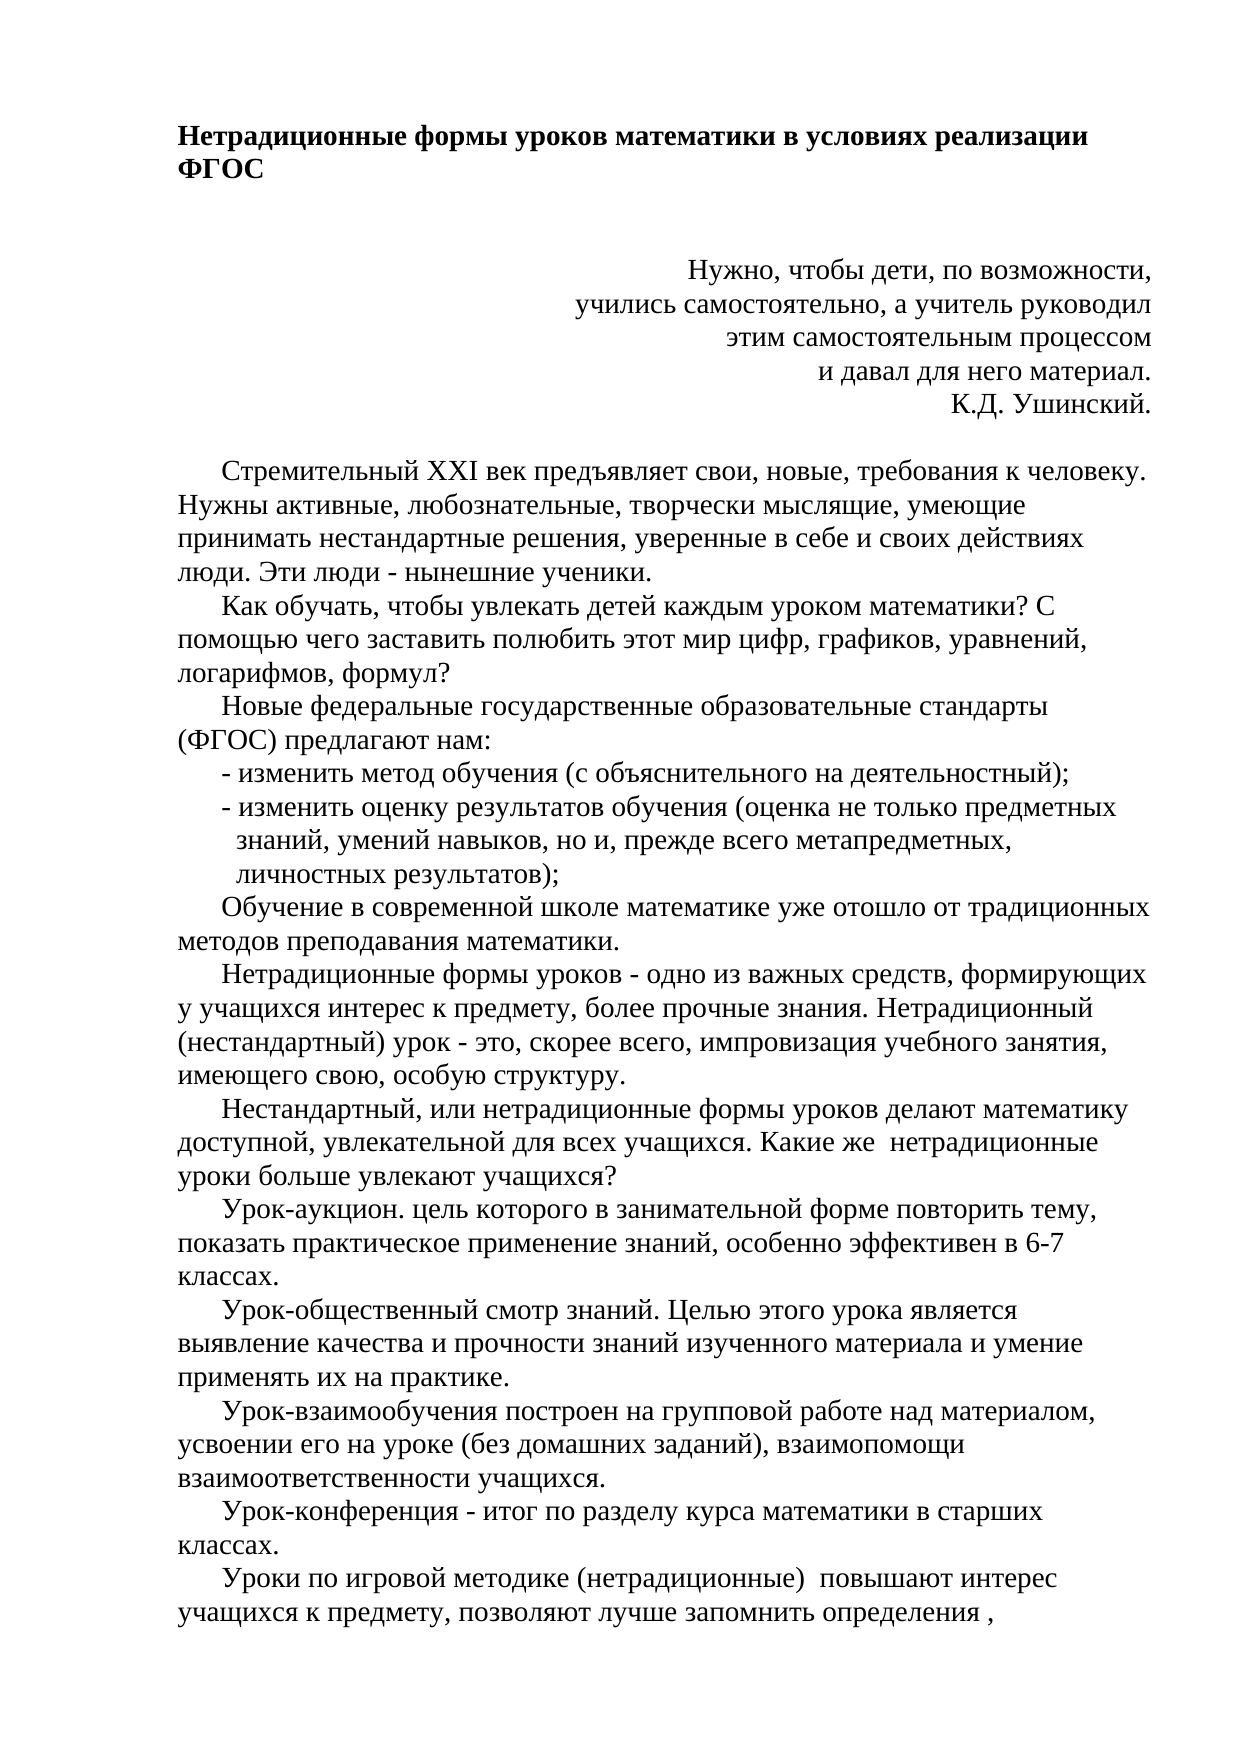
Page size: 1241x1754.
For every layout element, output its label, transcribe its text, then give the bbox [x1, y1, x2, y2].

text знаний, умений навыков, но и, прежде всего метапредметных, [192, 822, 1152, 856]
text Урок-конференция - итог по разделу курса математики в старших классах. [177, 1493, 1152, 1560]
text Стремительный XXI век предъявляет свои, новые, требования к человеку. Нужны активные, любознательные, творчески мыслящие, умеющие принимать нестандартные решения, уверенные в себе и своих действиях люди. Эти люди - нынешние ученики. [177, 453, 1152, 588]
text Урок-общественный смотр знаний. Целью этого урока является выявление качества и прочности знаний изученного материала и умение применять их на практике. [177, 1292, 1152, 1393]
text - изменить оценку результатов обучения (оценка не только предметных [192, 789, 1152, 822]
text Нестандартный, или нетрадиционные формы уроков делают математику доступной, увлекательной для всех учащихся. Какие же нетрадиционные уроки больше увлекают учащихся? [177, 1091, 1152, 1191]
text Урок-аукцион. цель которого в занимательной форме повторить тему, показать практическое применение знаний, особенно эффективен в 6-7 классах. [177, 1191, 1152, 1292]
text Урок-взаимообучения построен на групповой работе над материалом, усвоении его на уроке (без домашних заданий), взаимопомощи взаимоответственности учащихся. [177, 1393, 1152, 1493]
text К.Д. Ушинский. [177, 386, 1152, 420]
text Новые федеральные государственные образовательные стандарты (ФГОС) предлагают нам: [177, 688, 1152, 755]
text личностных результатов); [192, 856, 1152, 889]
text и давал для него материал. [177, 353, 1152, 386]
text этим самостоятельным процессом [177, 319, 1152, 353]
text - изменить метод обучения (с объяснительного на деятельностный); [177, 755, 1152, 789]
text учились самостоятельно, а учитель руководил [192, 286, 1152, 319]
text Нужно, чтобы дети, по возможности, [177, 252, 1152, 286]
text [177, 1560, 1152, 1627]
text Нетрадиционные формы уроков математики в условиях реализации ФГОС [177, 118, 1152, 185]
text Обучение в современной школе математике уже отошло от традиционных методов преподавания математики. [177, 889, 1152, 957]
text Как обучать, чтобы увлекать детей каждым уроком математики? С помощью чего заставить полюбить этот мир цифр, графиков, уравнений, логарифмов, формул? [177, 588, 1152, 688]
text Нетрадиционные формы уроков - одно из важных средств, формирующих у учащихся интерес к предмету, более прочные знания. Нетрадиционный (нестандартный) урок - это, скорее всего, импровизация учебного занятия, имеющего свою, особую структуру. [177, 957, 1152, 1091]
